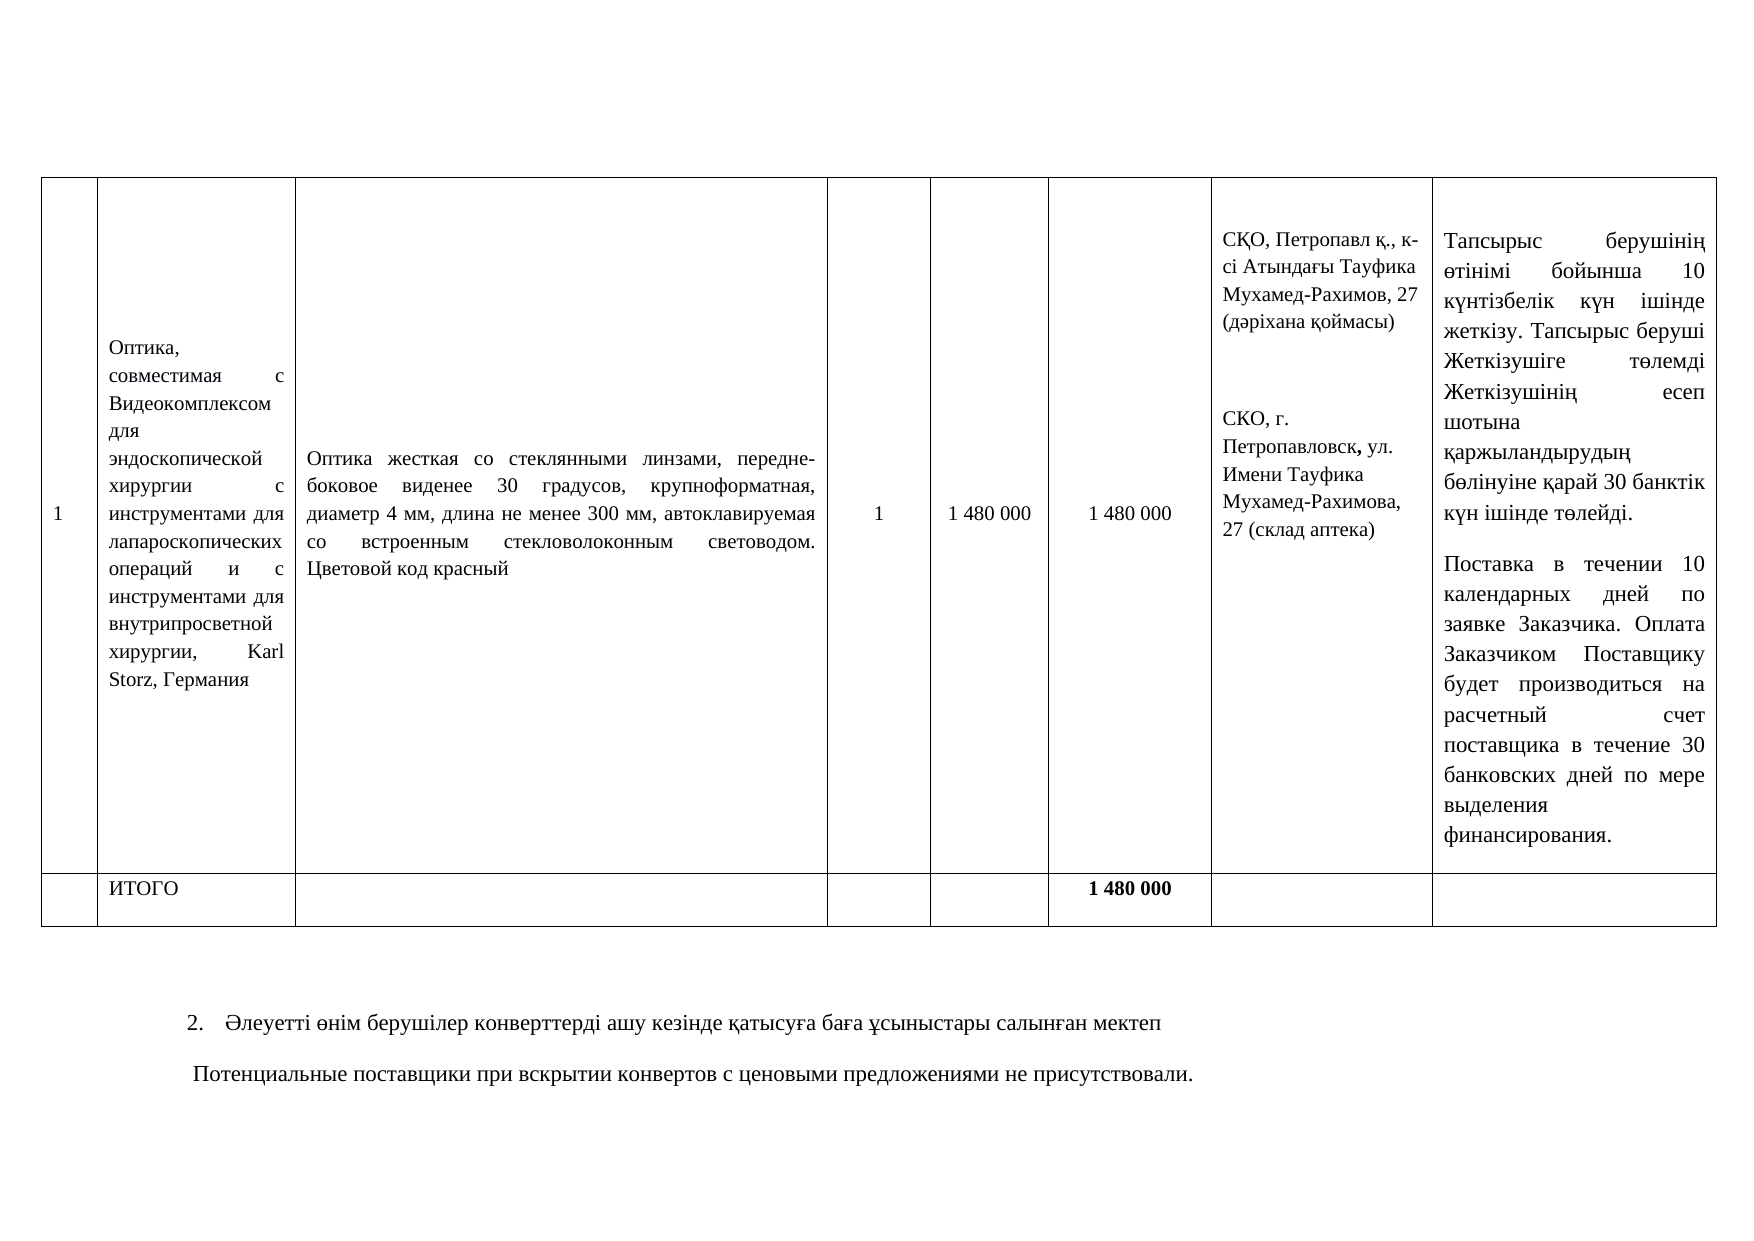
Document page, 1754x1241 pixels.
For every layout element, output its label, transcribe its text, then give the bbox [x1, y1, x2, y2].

table_cell 1 [42, 178, 97, 872]
table_cell [1212, 874, 1432, 926]
table_cell [1433, 874, 1716, 926]
table_cell [931, 874, 1048, 926]
table_cell 1 480 000 [931, 178, 1048, 872]
table_cell ИТОГО [98, 874, 295, 926]
table_cell 1 [828, 178, 930, 872]
table_cell Тапсырыс берушінің өтінімі бойынша 10 күнтізбелік күн ішінде жеткізу. Тапсырыс беруші Жеткізушіге төлемді Жеткізушінің есеп шотына қаржыландырудың бөлінуіне қарай 30 банктік күн ішінде төлейді. Поставка в течении 10 календарных дней по заявке Заказчика. Оплата Заказчиком Поставщику будет производиться на расчетный счет поставщика в течение 30 банковских дней по мере выделения финансирования. [1433, 178, 1716, 872]
table_cell [296, 874, 827, 926]
table_cell [42, 874, 97, 926]
table_cell 1 480 000 [1049, 874, 1211, 926]
table_cell [828, 874, 930, 926]
table_cell СҚО, Петропавл қ., к-сі Атындағы Тауфика Мухамед-Рахимов, 27 (дәріхана қоймасы) СКО, г. Петропавловск, ул. Имени Тауфика Мухамед-Рахимова, 27 (склад аптека) [1212, 178, 1432, 872]
table_cell Оптика жесткая со стеклянными линзами, передне-боковое виденее 30 градусов, крупноформатная, диаметр 4 мм, длина не менее 300 мм, автоклавируемая со встроенным стекловолоконным световодом. Цветовой код красный [296, 178, 827, 872]
text 2. Әлеуетті өнім берушілер конверттерді ашу кезінде қатысуға баға ұсыныстары салынған мектеп [118, 1009, 1636, 1035]
table_cell Оптика, совместимая с Видеокомплексом для эндоскопической хирургии с инструментами для лапароскопических операций и с инструментами для внутрипросветной хирургии, Karl Storz, Германия [98, 178, 295, 872]
text Потенциальные поставщики при вскрытии конвертов с ценовыми предложениями не присутствовали. [118, 1060, 1636, 1087]
table_cell 1 480 000 [1049, 178, 1211, 872]
